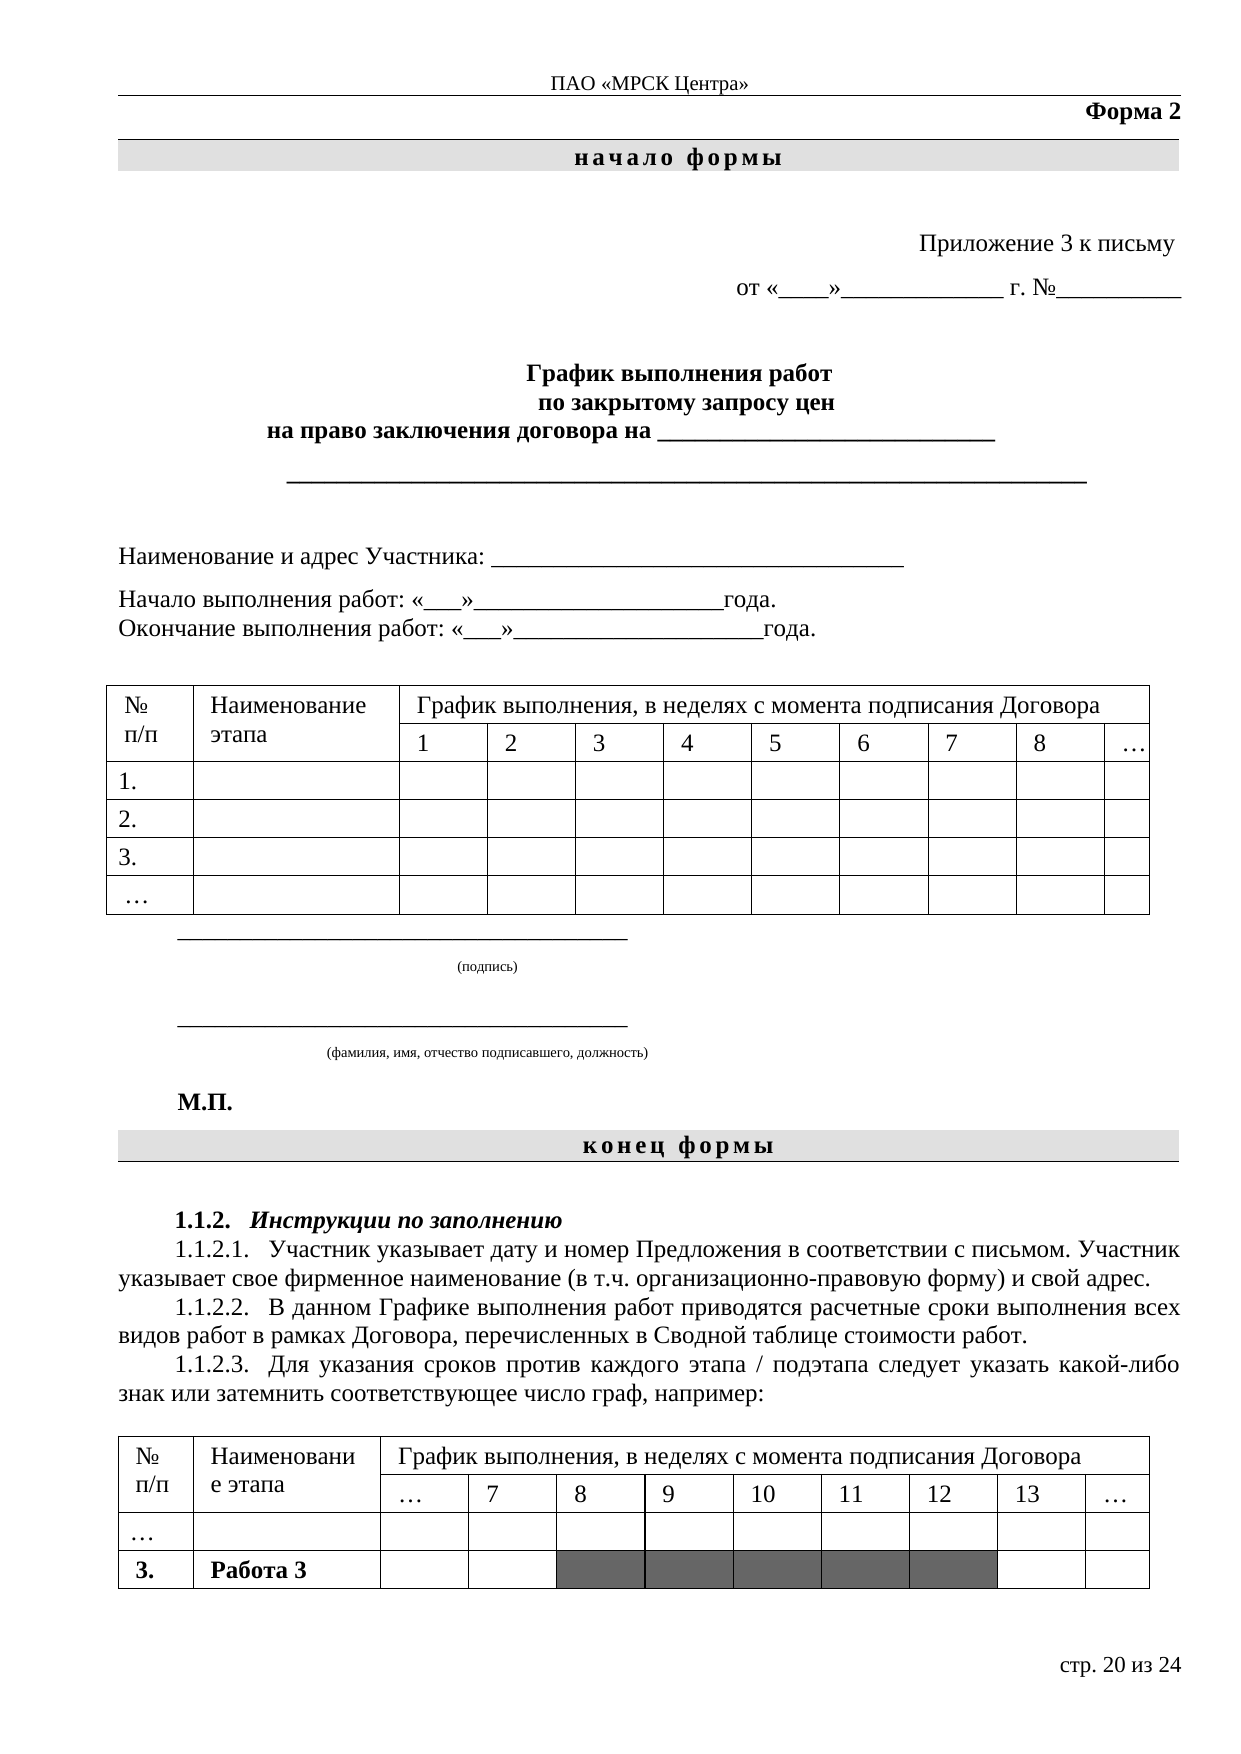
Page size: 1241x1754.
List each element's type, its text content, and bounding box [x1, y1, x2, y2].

table_cell … [1105, 724, 1149, 761]
table_cell [576, 838, 663, 875]
table_cell … [119, 1513, 193, 1550]
table_header № п/п [107, 686, 193, 761]
table_cell [840, 876, 928, 913]
table_cell [576, 800, 663, 837]
table_cell 7 [469, 1475, 556, 1512]
table_cell [381, 1551, 468, 1588]
table_cell [194, 762, 399, 799]
table_cell [488, 762, 575, 799]
text Приложение 3 к письму от «____»_____________ г. №__________ [118, 228, 1181, 300]
table_cell [734, 1513, 821, 1550]
table_header Наименование этапа [194, 686, 399, 761]
text График выполнения работ [118, 358, 1181, 387]
table_cell 7 [929, 724, 1016, 761]
table_cell [752, 838, 839, 875]
text начало формы [118, 140, 1179, 171]
text ____________________________________ [118, 914, 1181, 943]
table_cell [910, 1551, 997, 1588]
table_cell 5 [752, 724, 839, 761]
text М.П. [118, 1087, 1181, 1116]
table_cell [664, 762, 751, 799]
table_cell 9 [646, 1475, 733, 1512]
text Окончание выполнения работ: «___»____________________года. [118, 613, 1181, 642]
table_cell [557, 1513, 644, 1550]
table_cell [840, 800, 928, 837]
text конец формы [118, 1130, 1179, 1161]
table_cell [400, 876, 487, 913]
table_cell [1105, 762, 1149, 799]
table_cell [488, 800, 575, 837]
table_cell [557, 1551, 644, 1588]
table_cell [1105, 876, 1149, 913]
table_cell [1017, 800, 1104, 837]
table_cell [1017, 762, 1104, 799]
table_cell [664, 876, 751, 913]
table_cell [576, 876, 663, 913]
text Начало выполнения работ: «___»____________________года. [118, 584, 1181, 613]
table_cell 12 [910, 1475, 997, 1512]
list В данном Графике выполнения работ приводятся расчетные сроки выполнения всех видов работ в рамках Договора, перечисленных в Сводной таблице стоимости работ. [118, 1292, 1181, 1349]
table_cell [194, 838, 399, 875]
table_cell [664, 838, 751, 875]
table_cell [488, 876, 575, 913]
table_cell [752, 800, 839, 837]
table_cell [469, 1513, 556, 1550]
table_cell [910, 1513, 997, 1550]
table_cell [1105, 838, 1149, 875]
table_cell [107, 762, 193, 799]
table_cell 8 [557, 1475, 644, 1512]
table_cell [119, 1551, 193, 1588]
table_cell [929, 800, 1016, 837]
table_cell [646, 1551, 733, 1588]
table_cell … [107, 876, 193, 913]
text Наименование и адрес Участника: _________________________________ [118, 541, 1181, 570]
table_header Наименование этапа [194, 1437, 380, 1512]
table_cell [400, 800, 487, 837]
table_cell Работа 3 [194, 1551, 380, 1588]
table_cell … [1086, 1475, 1149, 1512]
table_cell [998, 1513, 1085, 1550]
table_cell 3 [576, 724, 663, 761]
table_cell [194, 876, 399, 913]
table_cell [840, 838, 928, 875]
table_cell 13 [998, 1475, 1085, 1512]
table_cell [194, 1513, 380, 1550]
table_cell [752, 762, 839, 799]
table_cell [822, 1513, 909, 1550]
table_cell [734, 1551, 821, 1588]
table_cell [469, 1551, 556, 1588]
table_cell [929, 876, 1016, 913]
table_cell … [381, 1475, 468, 1512]
table_cell 11 [822, 1475, 909, 1512]
table_cell [194, 800, 399, 837]
table_cell [822, 1551, 909, 1588]
table_cell [929, 838, 1016, 875]
table_cell 1 [400, 724, 487, 761]
text ________________________________________________________________ [81, 457, 1181, 485]
table_cell [752, 876, 839, 913]
table_cell [840, 762, 928, 799]
table_cell 4 [664, 724, 751, 761]
table_cell [107, 800, 193, 837]
table_cell [400, 762, 487, 799]
table_cell 6 [840, 724, 928, 761]
list Участник указывает дату и номер Предложения в соответствии с письмом. Участник указывает свое фирменное наименование (в т.ч. организационно-правовую форму) и свой адрес. [118, 1234, 1181, 1292]
table_cell [381, 1513, 468, 1550]
list Для указания сроков против каждого этапа / подэтапа следует указать какой-либо знак или затемнить соответствующее число граф, например: [118, 1349, 1181, 1407]
table_cell [1017, 876, 1104, 913]
table_cell [400, 838, 487, 875]
table_cell [576, 762, 663, 799]
table_cell 10 [734, 1475, 821, 1512]
list Инструкции по заполнению [174, 1206, 1181, 1234]
table_cell [929, 762, 1016, 799]
table_cell [1017, 838, 1104, 875]
table_cell [1105, 800, 1149, 837]
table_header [381, 1437, 1149, 1474]
text (подпись) [118, 958, 797, 986]
table_header № п/п [119, 1437, 193, 1512]
table_cell 2 [488, 724, 575, 761]
table_cell [107, 838, 193, 875]
table_cell [646, 1513, 733, 1550]
text по закрытому запросу цен на право заключения договора на ___________________________ [81, 387, 1181, 444]
table_cell [1086, 1513, 1149, 1550]
table_header График выполнения, в неделях с момента подписания Договора [400, 686, 1149, 723]
table_cell [998, 1551, 1085, 1588]
text (фамилия, имя, отчество подписавшего, должность) [118, 1044, 797, 1073]
table_cell 8 [1017, 724, 1104, 761]
table_cell [488, 838, 575, 875]
text Форма 2 [118, 96, 1181, 125]
text ____________________________________ [118, 1001, 1181, 1029]
table_cell [664, 800, 751, 837]
table_cell [1086, 1551, 1149, 1588]
